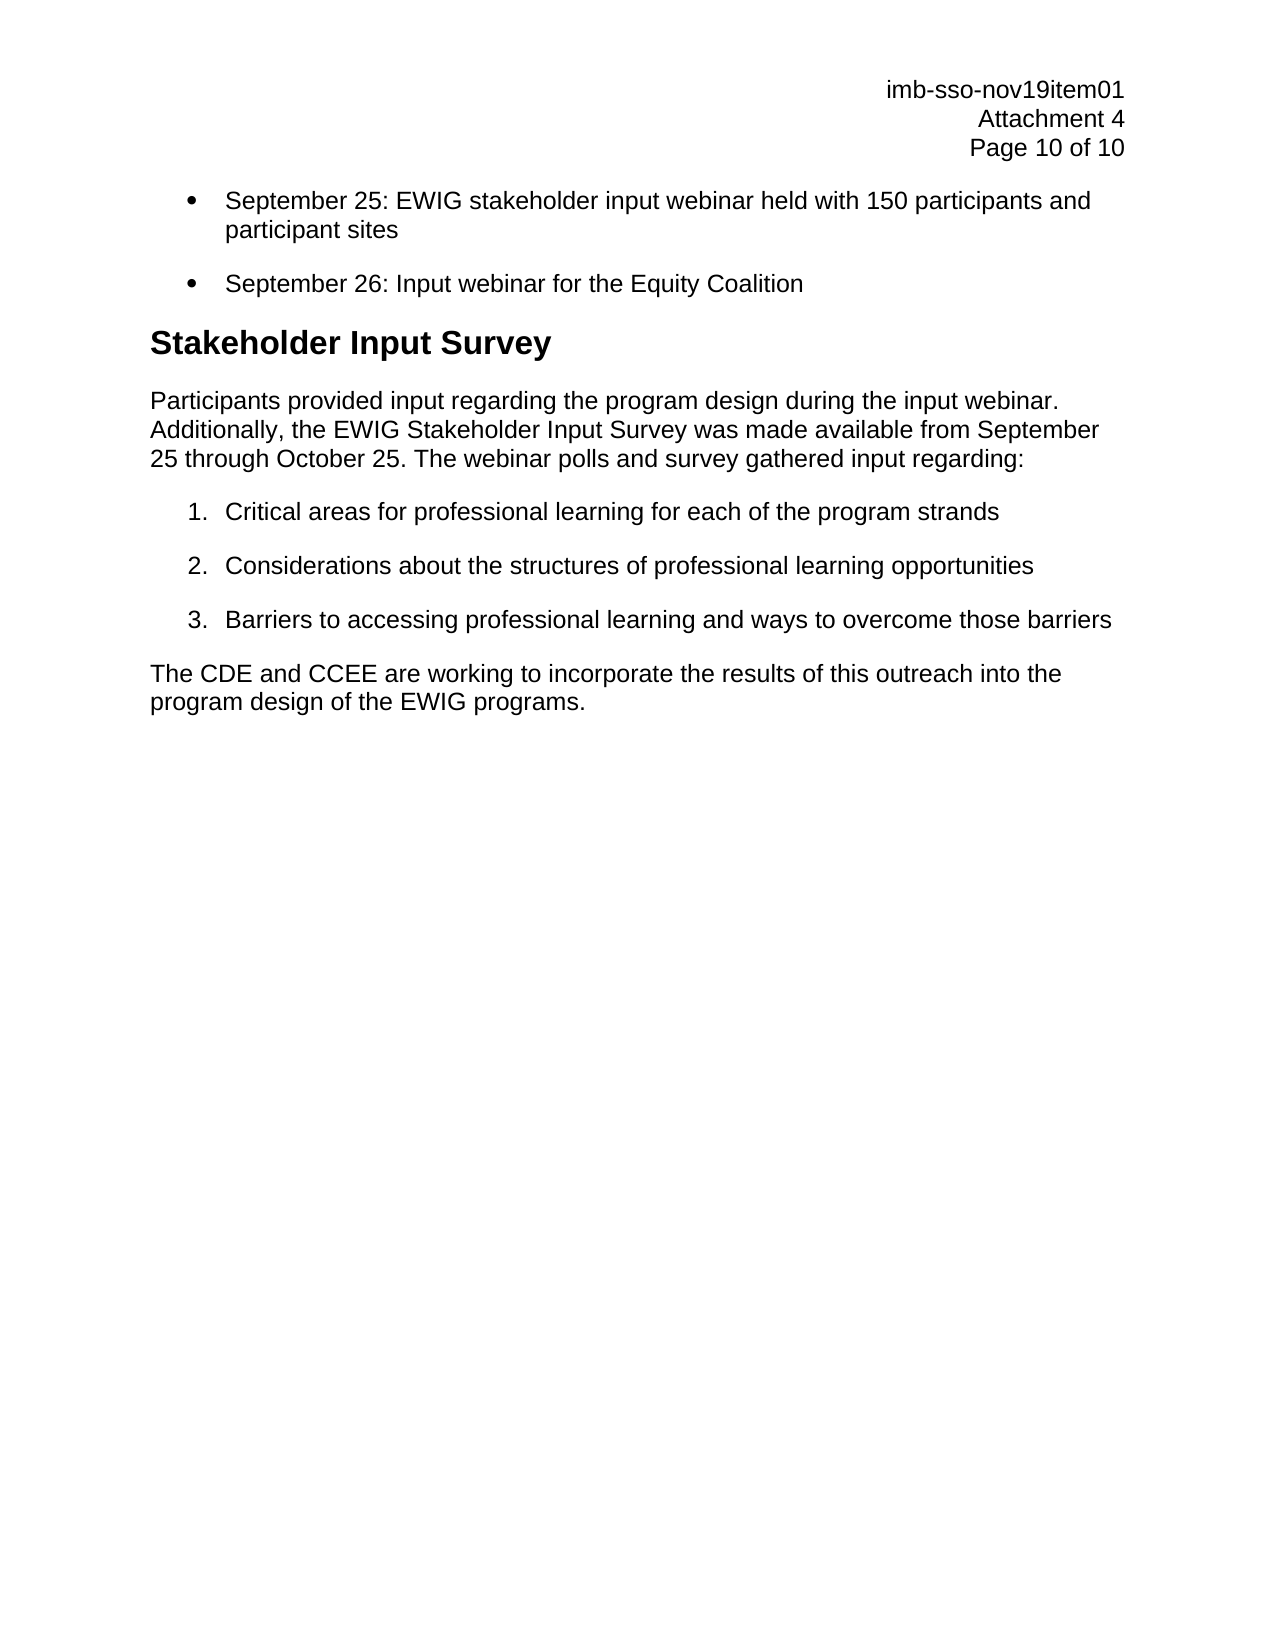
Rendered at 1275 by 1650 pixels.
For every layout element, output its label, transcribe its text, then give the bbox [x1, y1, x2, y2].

text The CDE and CCEE are working to incorporate the results of this outreach into the program design of the EWIG programs. [150, 659, 1125, 716]
text Participants provided input regarding the program design during the input webinar. Additionally, the EWIG Stakeholder Input Survey was made available from September 25 through October 25. The webinar polls and survey gathered input regarding: [150, 386, 1125, 472]
list September 26: Input webinar for the Equity Coalition [187, 269, 1125, 298]
list Barriers to accessing professional learning and ways to overcome those barriers [187, 605, 1125, 634]
list Considerations about the structures of professional learning opportunities [187, 551, 1125, 580]
list September 25: EWIG stakeholder input webinar held with 150 participants and participant sites [187, 186, 1125, 244]
subtitle Stakeholder Input Survey [150, 323, 1125, 361]
list Critical areas for professional learning for each of the program strands [187, 497, 1125, 526]
